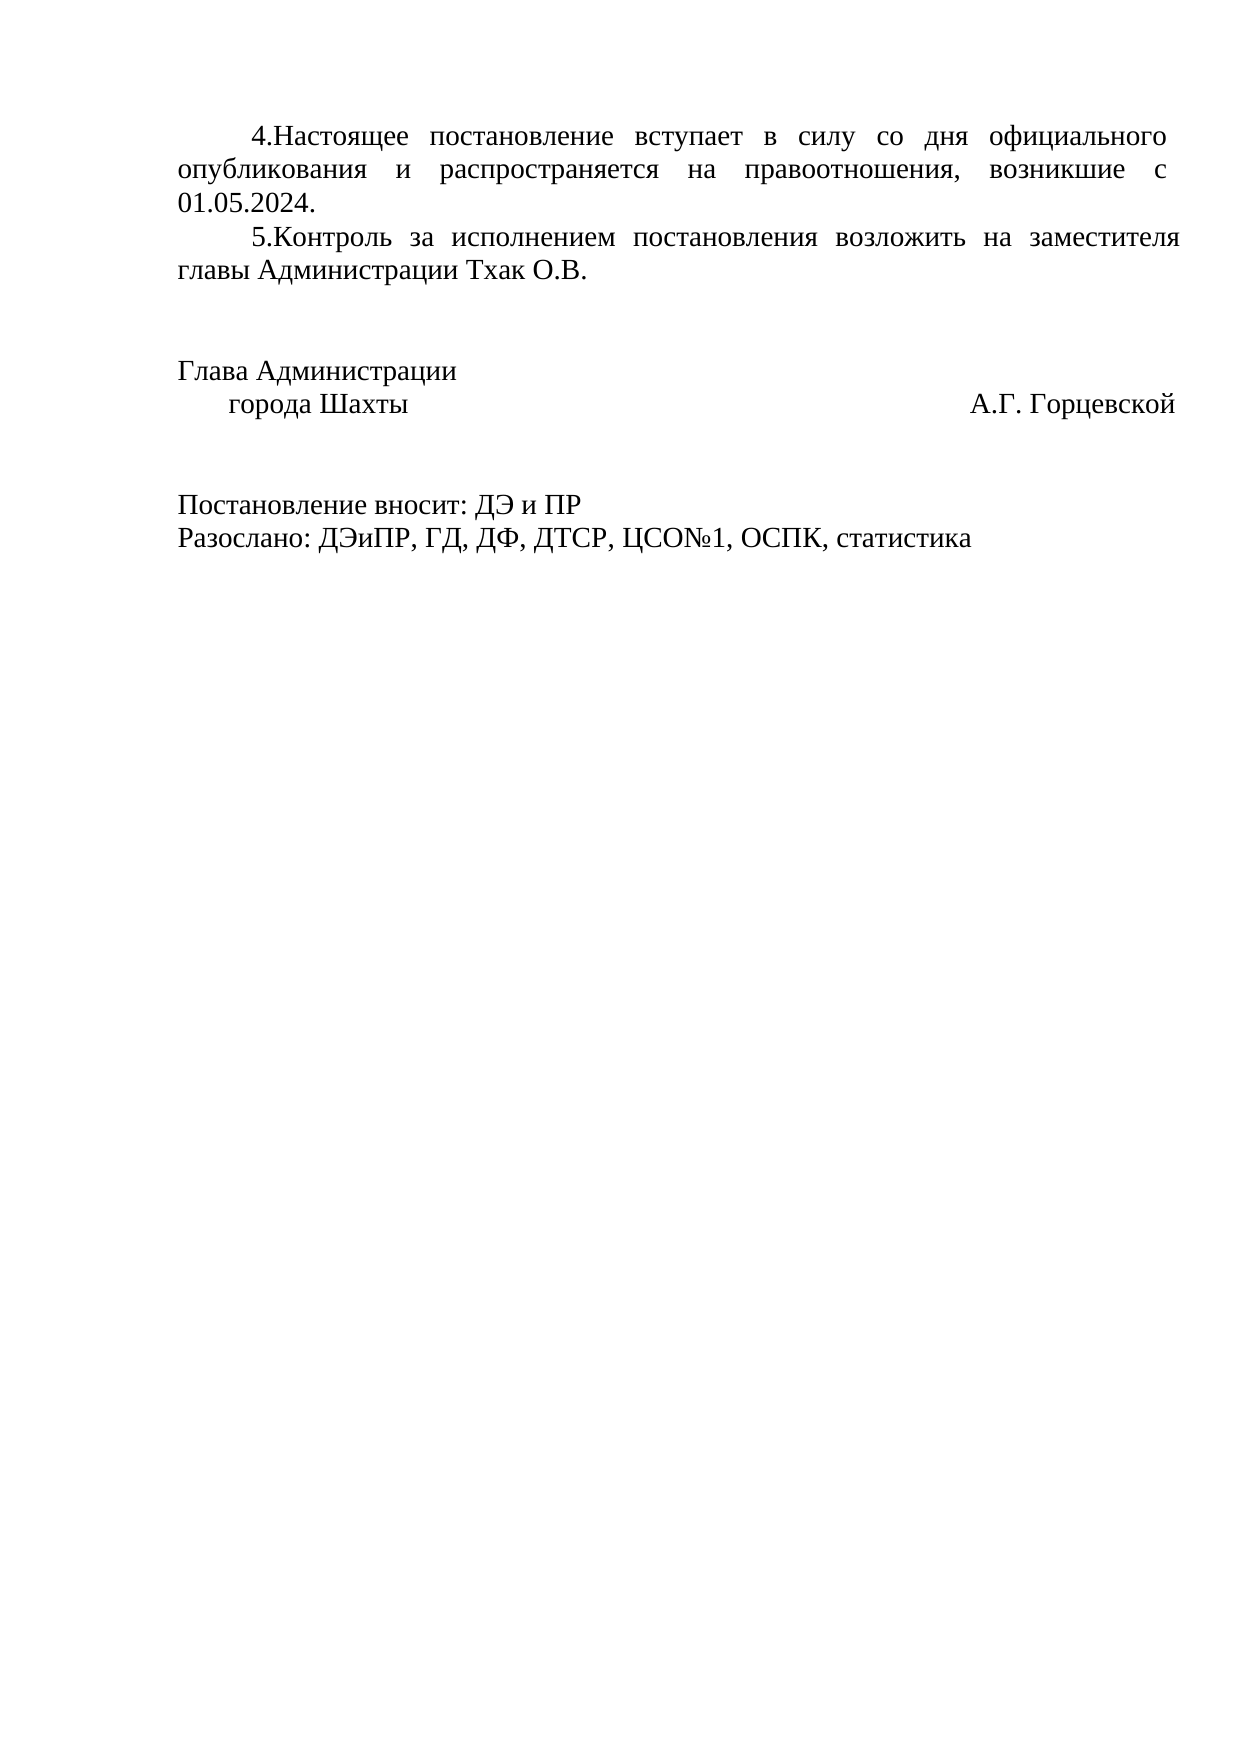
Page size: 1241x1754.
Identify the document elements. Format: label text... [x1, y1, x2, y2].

text города Шахты А.Г. Горцевской [177, 386, 1181, 420]
text 4.Настоящее постановление вступает в силу со дня официального опубликования и распространяется на правоотношения, возникшие с 01.05.2024. [177, 118, 1168, 219]
text Глава Администрации [177, 353, 1181, 386]
text 5.Контроль за исполнением постановления возложить на заместителя главы Администрации Тхак О.В. [177, 219, 1181, 286]
text Постановление вносит: ДЭ и ПР [177, 487, 1181, 521]
text Разослано: ДЭиПР, ГД, ДФ, ДТСР, ЦСО№1, ОСПК, статистика [177, 521, 1181, 554]
